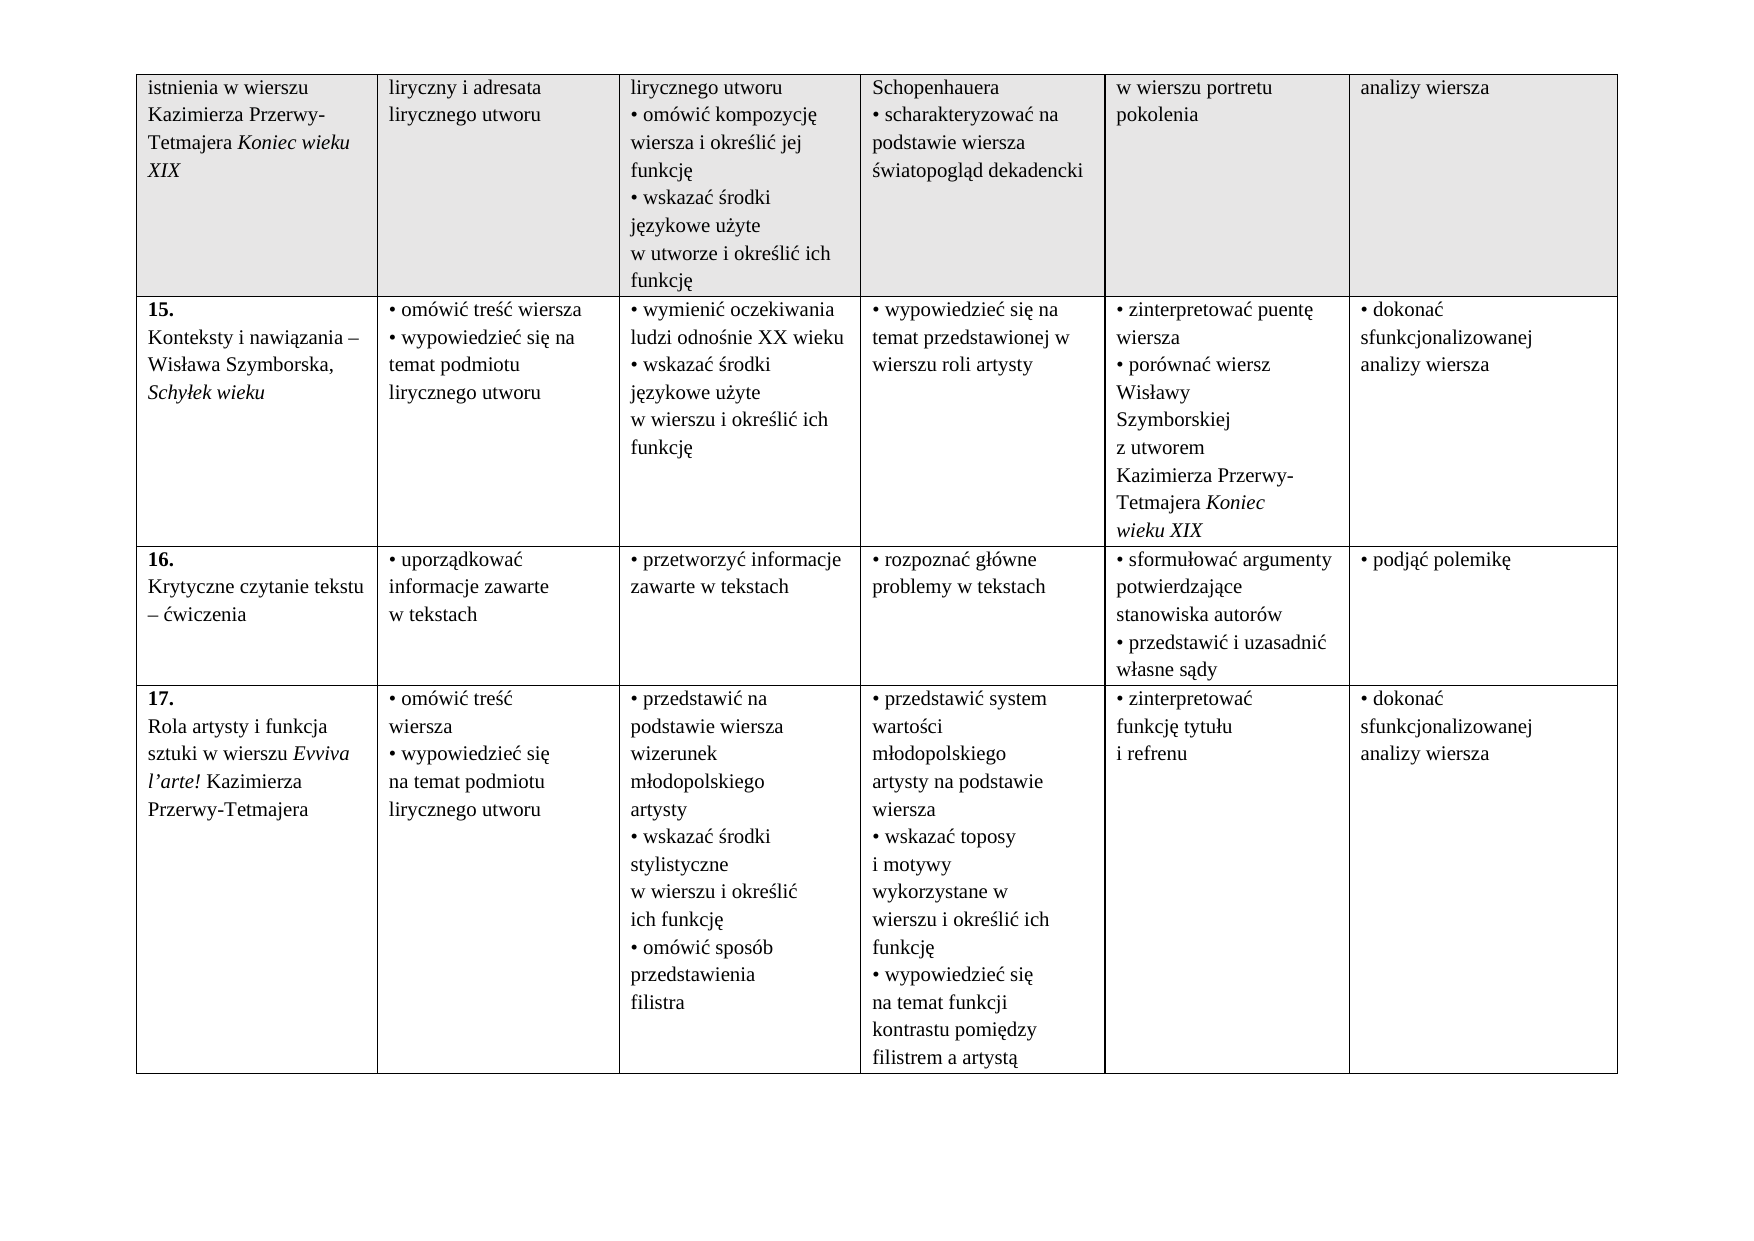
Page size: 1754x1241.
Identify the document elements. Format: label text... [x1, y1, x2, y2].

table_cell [378, 686, 619, 1073]
table_cell • przetworzyć informacje zawarte w tekstach [620, 547, 860, 685]
table_cell • przedstawić system wartości młodopolskiego artysty na podstawie wiersza • wskazać toposy i motywy wykorzystane w wierszu i określić ich funkcję • wypowiedzieć się na temat funkcji kontrastu pomiędzy filistrem a artystą [861, 686, 1104, 1073]
table_cell • zinterpretować funkcję tytułu i refrenu [1106, 686, 1349, 1073]
table_cell • sformułować argumenty potwierdzające stanowiska autorów • przedstawić i uzasadnić własne sądy [1106, 547, 1349, 685]
table_cell • uporządkować informacje zawarte w tekstach [378, 547, 619, 685]
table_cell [1350, 75, 1617, 296]
table_cell 16. Krytyczne czytanie tekstu – ćwiczenia [137, 547, 377, 685]
table_cell 17. Rola artysty i funkcja sztuki w wierszu Evviva l’arte! Kazimierza Przerwy-Tetmajera [137, 686, 377, 1073]
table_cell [620, 75, 860, 296]
table_cell • rozpoznać główne problemy w tekstach [861, 547, 1104, 685]
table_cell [861, 75, 1104, 296]
table_cell • omówić treść wiersza • wypowiedzieć się na temat podmiotu lirycznego utworu [378, 297, 619, 546]
table_cell • przedstawić na podstawie wiersza wizerunek młodopolskiego artysty • wskazać środki stylistyczne w wierszu i określić ich funkcję • omówić sposób przedstawienia filistra [620, 686, 860, 1073]
table_cell • podjąć polemikę [1350, 547, 1617, 685]
table_cell • dokonać sfunkcjonalizowanej analizy wiersza [1350, 686, 1617, 1073]
table_cell • dokonać sfunkcjonalizowanej analizy wiersza [1350, 297, 1617, 546]
table_cell 15. Konteksty i nawiązania – Wisława Szymborska, Schyłek wieku [137, 297, 377, 546]
table_cell • wymienić oczekiwania ludzi odnośnie XX wieku • wskazać środki językowe użyte w wierszu i określić ich funkcję [620, 297, 860, 546]
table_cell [137, 75, 377, 296]
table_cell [378, 75, 619, 296]
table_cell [1106, 75, 1349, 296]
table_cell • zinterpretować puentę wiersza • porównać wiersz Wisławy Szymborskiej z utworem Kazimierza Przerwy-Tetmajera Koniec wieku XIX [1106, 297, 1349, 546]
table_cell • wypowiedzieć się na temat przedstawionej w wierszu roli artysty [861, 297, 1104, 546]
